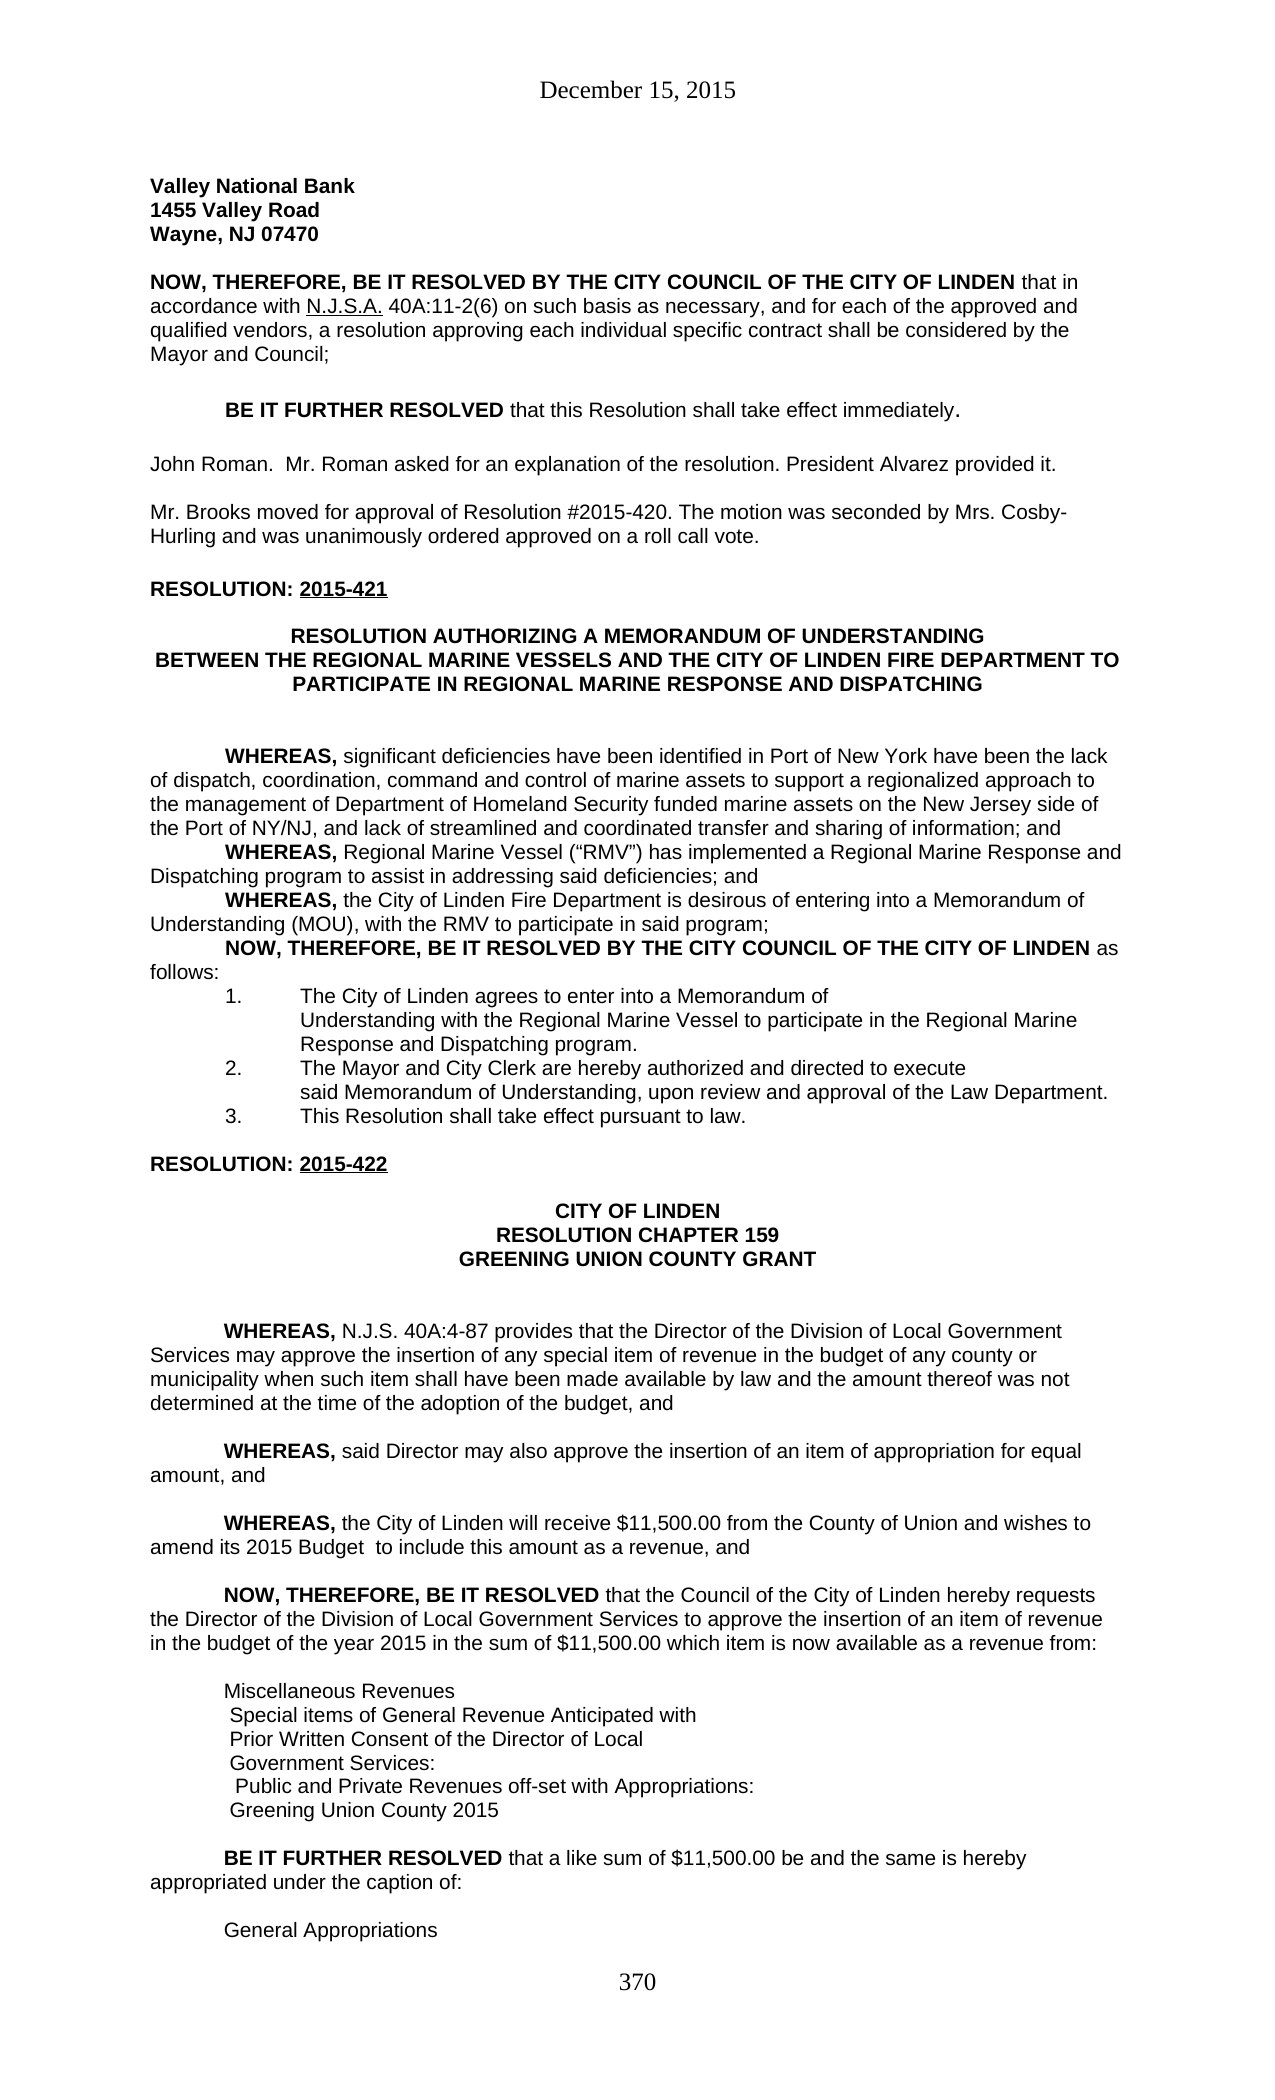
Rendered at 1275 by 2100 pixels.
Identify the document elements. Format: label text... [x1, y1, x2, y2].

text WHEREAS, the City of Linden Fire Department is desirous of entering into a Memorandum of Understanding (MOU), with the RMV to participate in said program; [150, 888, 1125, 936]
text WHEREAS, said Director may also approve the insertion of an item of appropriation for equal amount, and [150, 1439, 1125, 1487]
text General Appropriations [150, 1918, 1125, 1942]
text Prior Written Consent of the Director of Local [150, 1726, 1125, 1750]
text John Roman. Mr. Roman asked for an explanation of the resolution. President Alvarez provided it. [150, 452, 1125, 476]
text RESOLUTION AUTHORIZING A MEMORANDUM OF UNDERSTANDING [150, 624, 1125, 648]
text NOW, THEREFORE, BE IT RESOLVED that the Council of the City of Linden hereby requests the Director of the Division of Local Government Services to approve the insertion of an item of revenue in the budget of the year 2015 in the sum of $11,500.00 which item is now available as a revenue from: [150, 1583, 1125, 1654]
text CITY OF LINDEN [150, 1199, 1125, 1223]
text BETWEEN THE REGIONAL MARINE VESSELS AND THE CITY OF LINDEN FIRE DEPARTMENT TO PARTICIPATE IN REGIONAL MARINE RESPONSE AND DISPATCHING [150, 648, 1125, 696]
text WHEREAS, significant deficiencies have been identified in Port of New York have been the lack of dispatch, coordination, command and control of marine assets to support a regionalized approach to the management of Department of Homeland Security funded marine assets on the New Jersey side of the Port of NY/NJ, and lack of streamlined and coordinated transfer and sharing of information; and [150, 744, 1125, 840]
text Mr. Brooks moved for approval of Resolution #2015-420. The motion was seconded by Mrs. Cosby-Hurling and was unanimously ordered approved on a roll call vote. [150, 500, 1125, 548]
text BE IT FURTHER RESOLVED that this Resolution shall take effect immediately. [150, 394, 1125, 423]
text Public and Private Revenues off-set with Appropriations: [150, 1774, 1125, 1798]
text Miscellaneous Revenues [150, 1678, 1125, 1702]
text RESOLUTION CHAPTER 159 [150, 1223, 1125, 1247]
text Special items of General Revenue Anticipated with [150, 1702, 1125, 1726]
text BE IT FURTHER RESOLVED that a like sum of $11,500.00 be and the same is hereby appropriated under the caption of: [150, 1846, 1125, 1894]
text Understanding with the Regional Marine Vessel to participate in the Regional Marine Response and Dispatching program. [300, 1008, 1125, 1056]
text GREENING UNION COUNTY GRANT [150, 1247, 1125, 1271]
text Greening Union County 2015 [150, 1798, 1125, 1822]
text said Memorandum of Understanding, upon review and approval of the Law Department. [300, 1079, 1125, 1103]
text WHEREAS, Regional Marine Vessel (“RMV”) has implemented a Regional Marine Response and Dispatching program to assist in addressing said deficiencies; and [150, 840, 1125, 888]
text 1455 Valley Road [150, 198, 1125, 222]
text RESOLUTION: 2015-421 [150, 576, 1125, 600]
text RESOLUTION: 2015-422 [150, 1151, 1125, 1175]
text NOW, THEREFORE, BE IT RESOLVED BY THE CITY COUNCIL OF THE CITY OF LINDEN as follows: [150, 936, 1125, 984]
text Valley National Bank [150, 174, 1125, 198]
text WHEREAS, N.J.S. 40A:4-87 provides that the Director of the Division of Local Government Services may approve the insertion of any special item of revenue in the budget of any county or municipality when such item shall have been made available by law and the amount thereof was not determined at the time of the adoption of the budget, and [150, 1319, 1125, 1415]
text NOW, THEREFORE, BE IT RESOLVED BY THE CITY COUNCIL OF THE CITY OF LINDEN that in accordance with N.J.S.A. 40A:11-2(6) on such basis as necessary, and for each of the approved and qualified vendors, a resolution approving each individual specific contract shall be considered by the Mayor and Council; [150, 270, 1125, 366]
text 3. This Resolution shall take effect pursuant to law. [225, 1103, 1125, 1127]
text 2. The Mayor and City Clerk are hereby authorized and directed to execute [225, 1056, 1125, 1079]
text WHEREAS, the City of Linden will receive $11,500.00 from the County of Union and wishes to amend its 2015 Budget to include this amount as a revenue, and [150, 1511, 1125, 1559]
text 1. The City of Linden agrees to enter into a Memorandum of [225, 984, 1125, 1008]
text Wayne, NJ 07470 [150, 222, 1125, 246]
text Government Services: [150, 1750, 1125, 1774]
